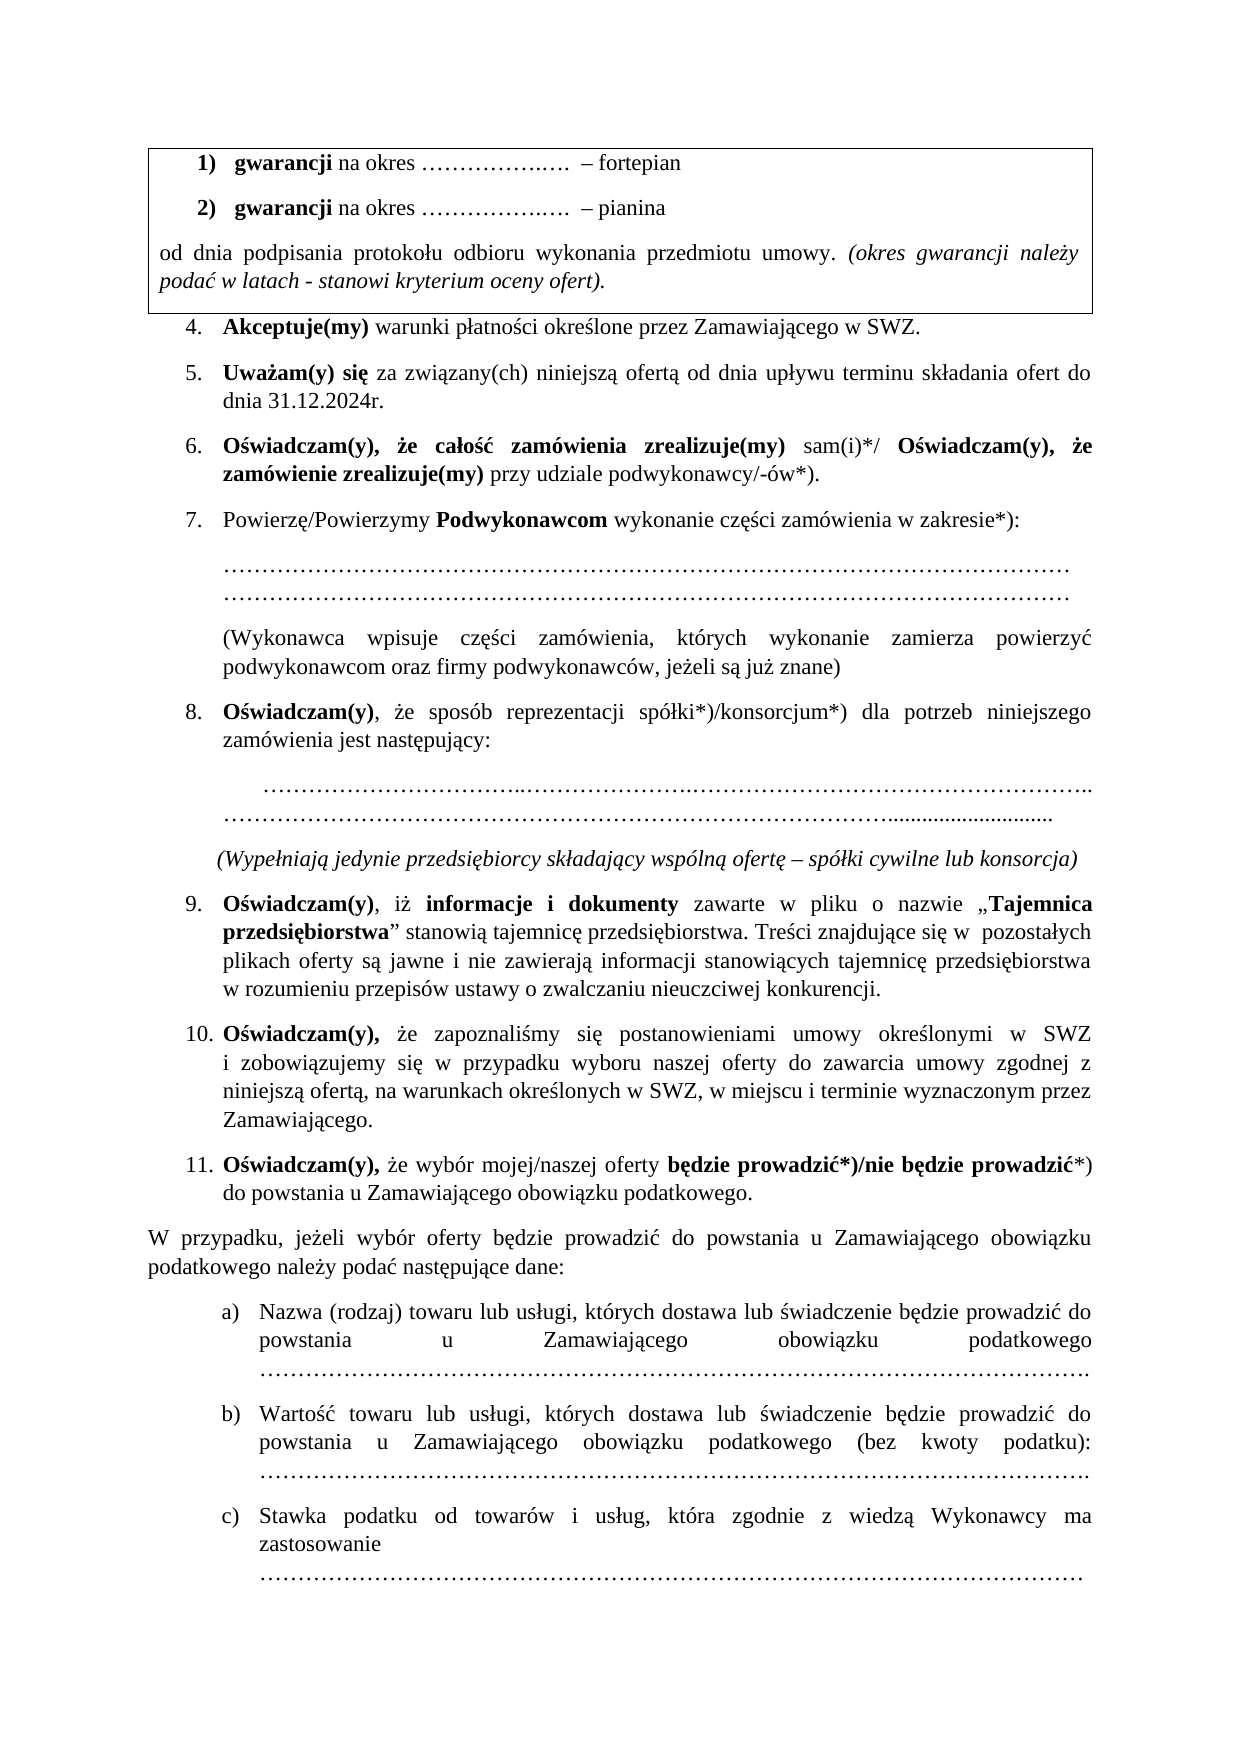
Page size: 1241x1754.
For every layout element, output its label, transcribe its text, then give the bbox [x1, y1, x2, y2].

text …………………………………………………………………………………………………………………………………………………………………………………………………… [223, 551, 1093, 606]
list Oświadczam(y), że całość zamówienia zrealizuje(my) sam(i)*/ Oświadczam(y), że zamówienie zrealizuje(my) przy udziale podwykonawcy/-ów*). [185, 432, 1093, 487]
text W przypadku, jeżeli wybór oferty będzie prowadzić do powstania u Zamawiającego obowiązku podatkowego należy podać następujące dane: [148, 1224, 1093, 1279]
list Akceptuje(my) warunki płatności określone przez Zamawiającego w SWZ. [185, 314, 1093, 340]
list Nazwa (rodzaj) towaru lub usługi, których dostawa lub świadczenie będzie prowadzić do powstania u Zamawiającego obowiązku podatkowego ………………………………………………………………………………………………. [221, 1298, 1093, 1381]
list Wartość towaru lub usługi, których dostawa lub świadczenie będzie prowadzić do powstania u Zamawiającego obowiązku podatkowego (bez kwoty podatku): ………………………………………………………………………………………………. [221, 1400, 1093, 1483]
list Uważam(y) się za związany(ch) niniejszą ofertą od dnia upływu terminu składania ofert do dnia 31.12.2024r. [185, 358, 1093, 413]
list Oświadczam(y), że wybór mojej/naszej oferty będzie prowadzić*)/nie będzie prowadzić*) do powstania u Zamawiającego obowiązku podatkowego. [185, 1151, 1093, 1206]
text (Wykonawca wpisuje części zamówienia, których wykonanie zamierza powierzyć podwykonawcom oraz firmy podwykonawców, jeżeli są już znane) [223, 624, 1093, 679]
list Powierzę/Powierzymy Podwykonawcom wykonanie części zamówienia w zakresie*): [185, 506, 1093, 532]
text ……………………………..………………….…………………………………………….. ……………………………………………………………………………............................. [223, 771, 1093, 826]
list Oświadczam(y), że zapoznaliśmy się postanowieniami umowy określonymi w SWZ i zobowiązujemy się w przypadku wyboru naszej oferty do zawarcia umowy zgodnej z niniejszą ofertą, na warunkach określonych w SWZ, w miejscu i terminie wyznaczonym przez Zamawiającego. [185, 1020, 1093, 1132]
text (Wypełniają jedynie przedsiębiorcy składający wspólną ofertę – spółki cywilne lub konsorcja) [148, 845, 1093, 871]
list Oświadczam(y), iż informacje i dokumenty zawarte w pliku o nazwie „Tajemnica przedsiębiorstwa” stanowią tajemnicę przedsiębiorstwa. Treści znajdujące się w pozostałych plikach oferty są jawne i nie zawierają informacji stanowiących tajemnicę przedsiębiorstwa w rozumieniu przepisów ustawy o zwalczaniu nieuczciwej konkurencji. [185, 890, 1093, 1002]
list Stawka podatku od towarów i usług, która zgodnie z wiedzą Wykonawcy ma zastosowanie ……………………………………………………………………………………………… [221, 1502, 1093, 1585]
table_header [149, 149, 1092, 312]
list Oświadczam(y), że sposób reprezentacji spółki*)/konsorcjum*) dla potrzeb niniejszego zamówienia jest następujący: [185, 698, 1093, 753]
